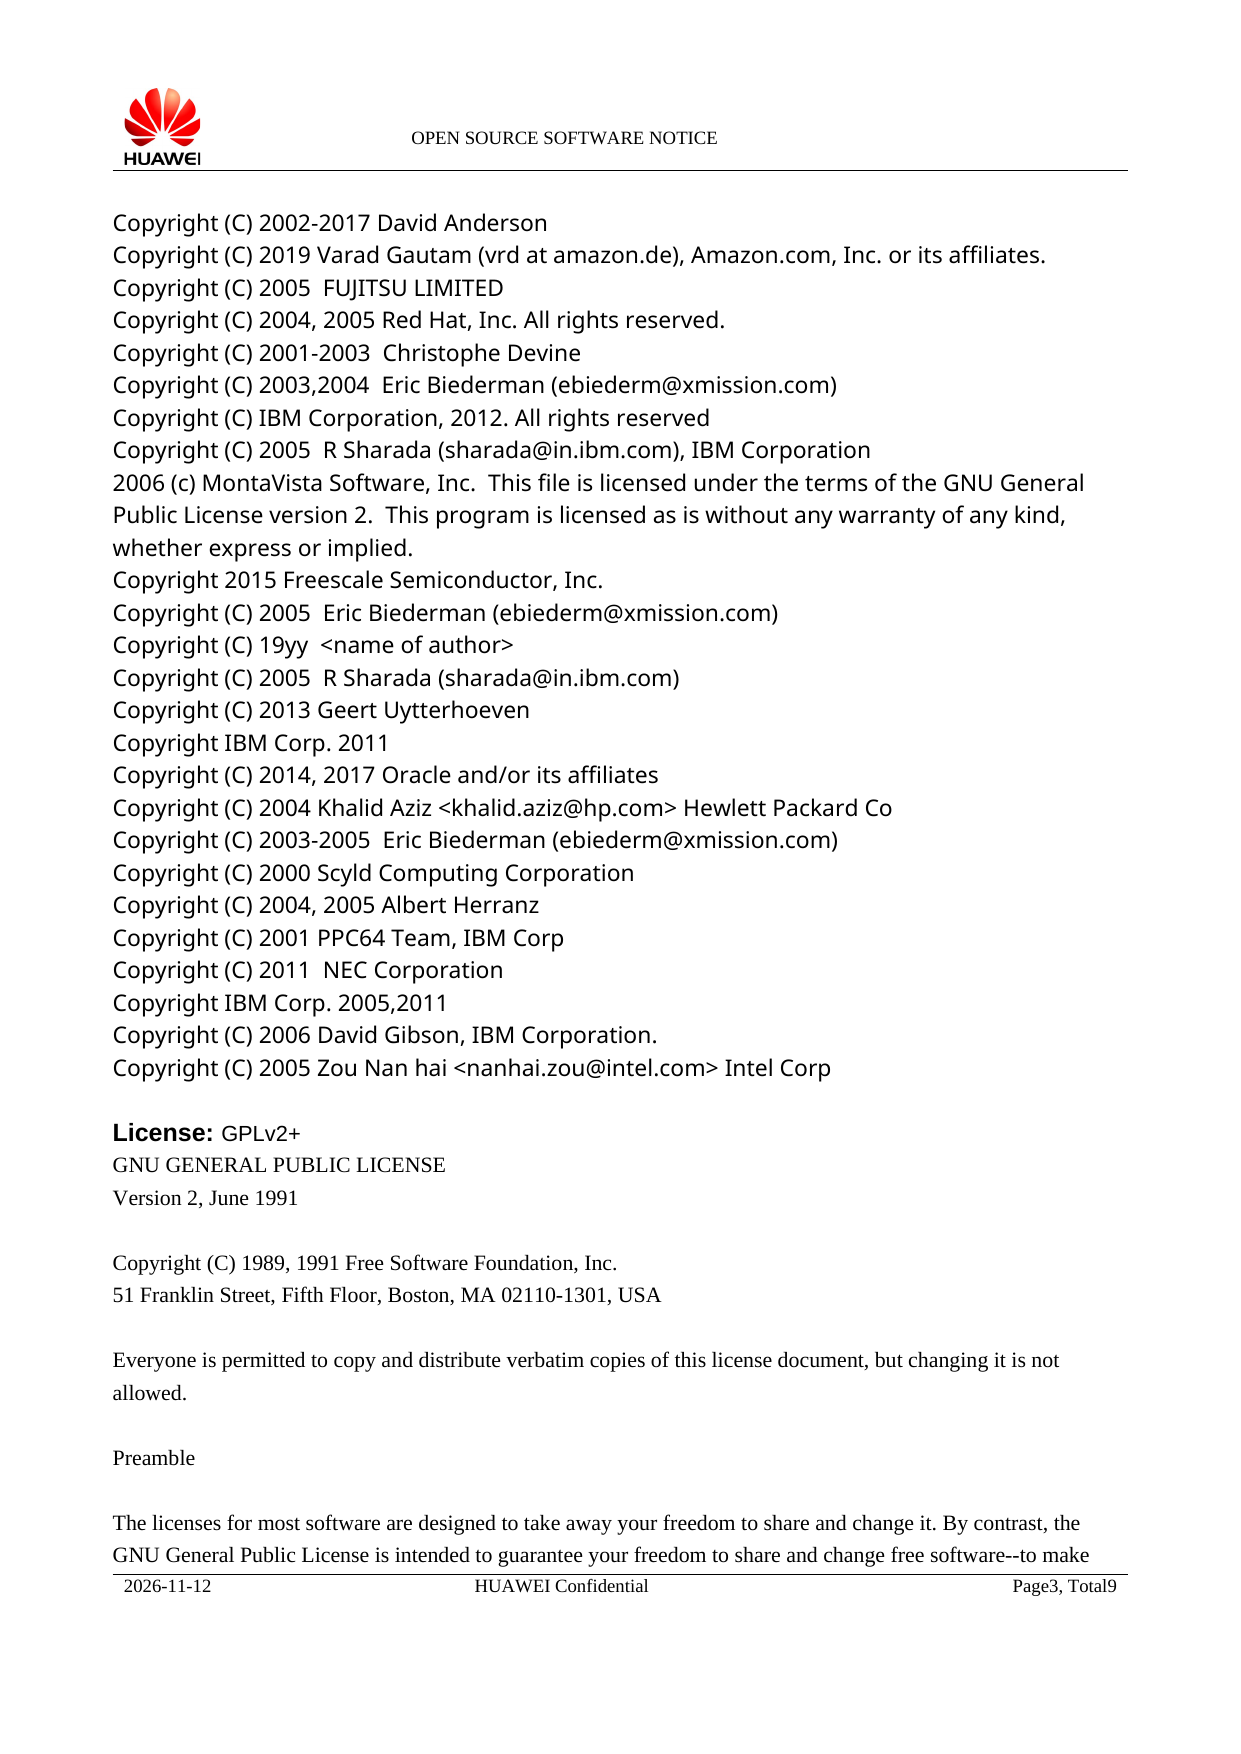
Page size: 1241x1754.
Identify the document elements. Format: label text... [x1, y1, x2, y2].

picture [124, 88, 201, 165]
text License: GPLv2+ [112, 1116, 1128, 1149]
